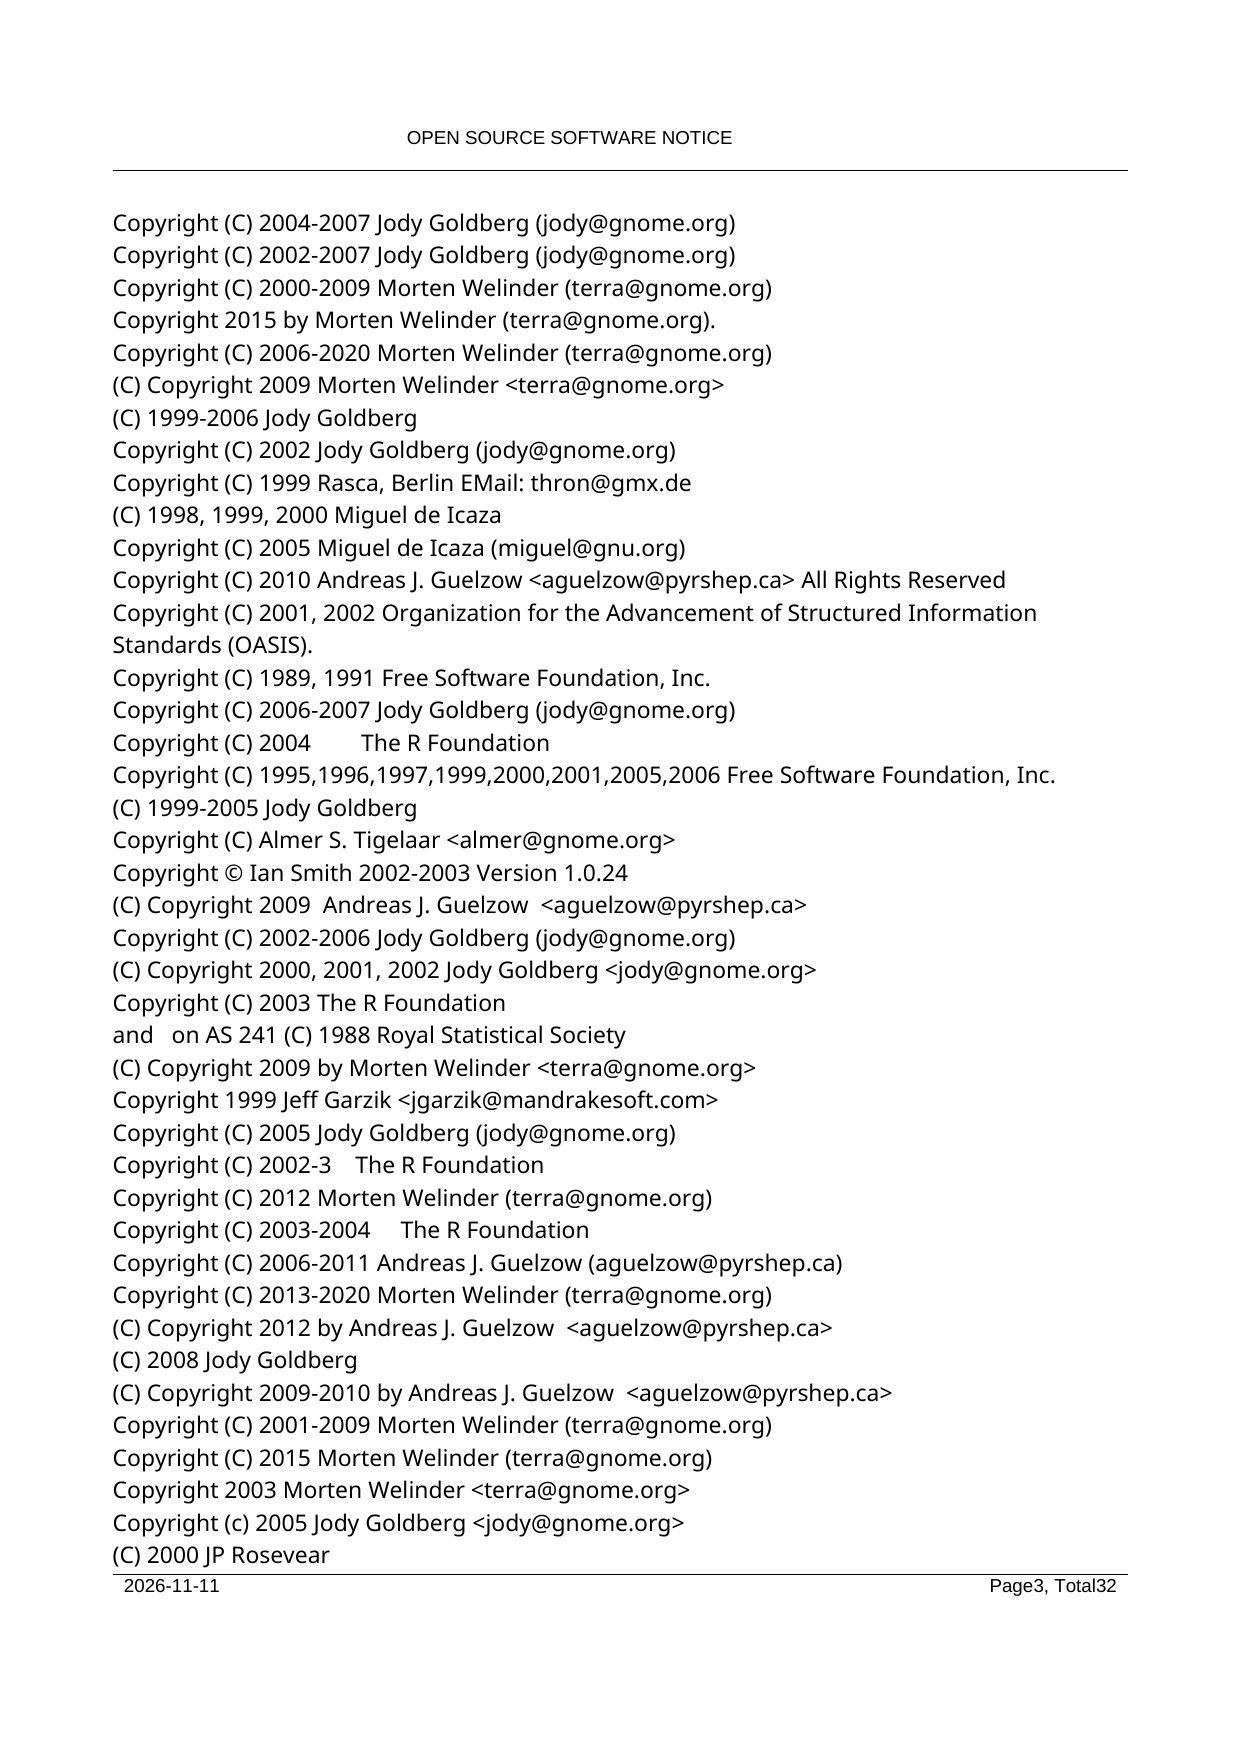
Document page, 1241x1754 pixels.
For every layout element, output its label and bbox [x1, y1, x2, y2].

text [112, 206, 1128, 1571]
